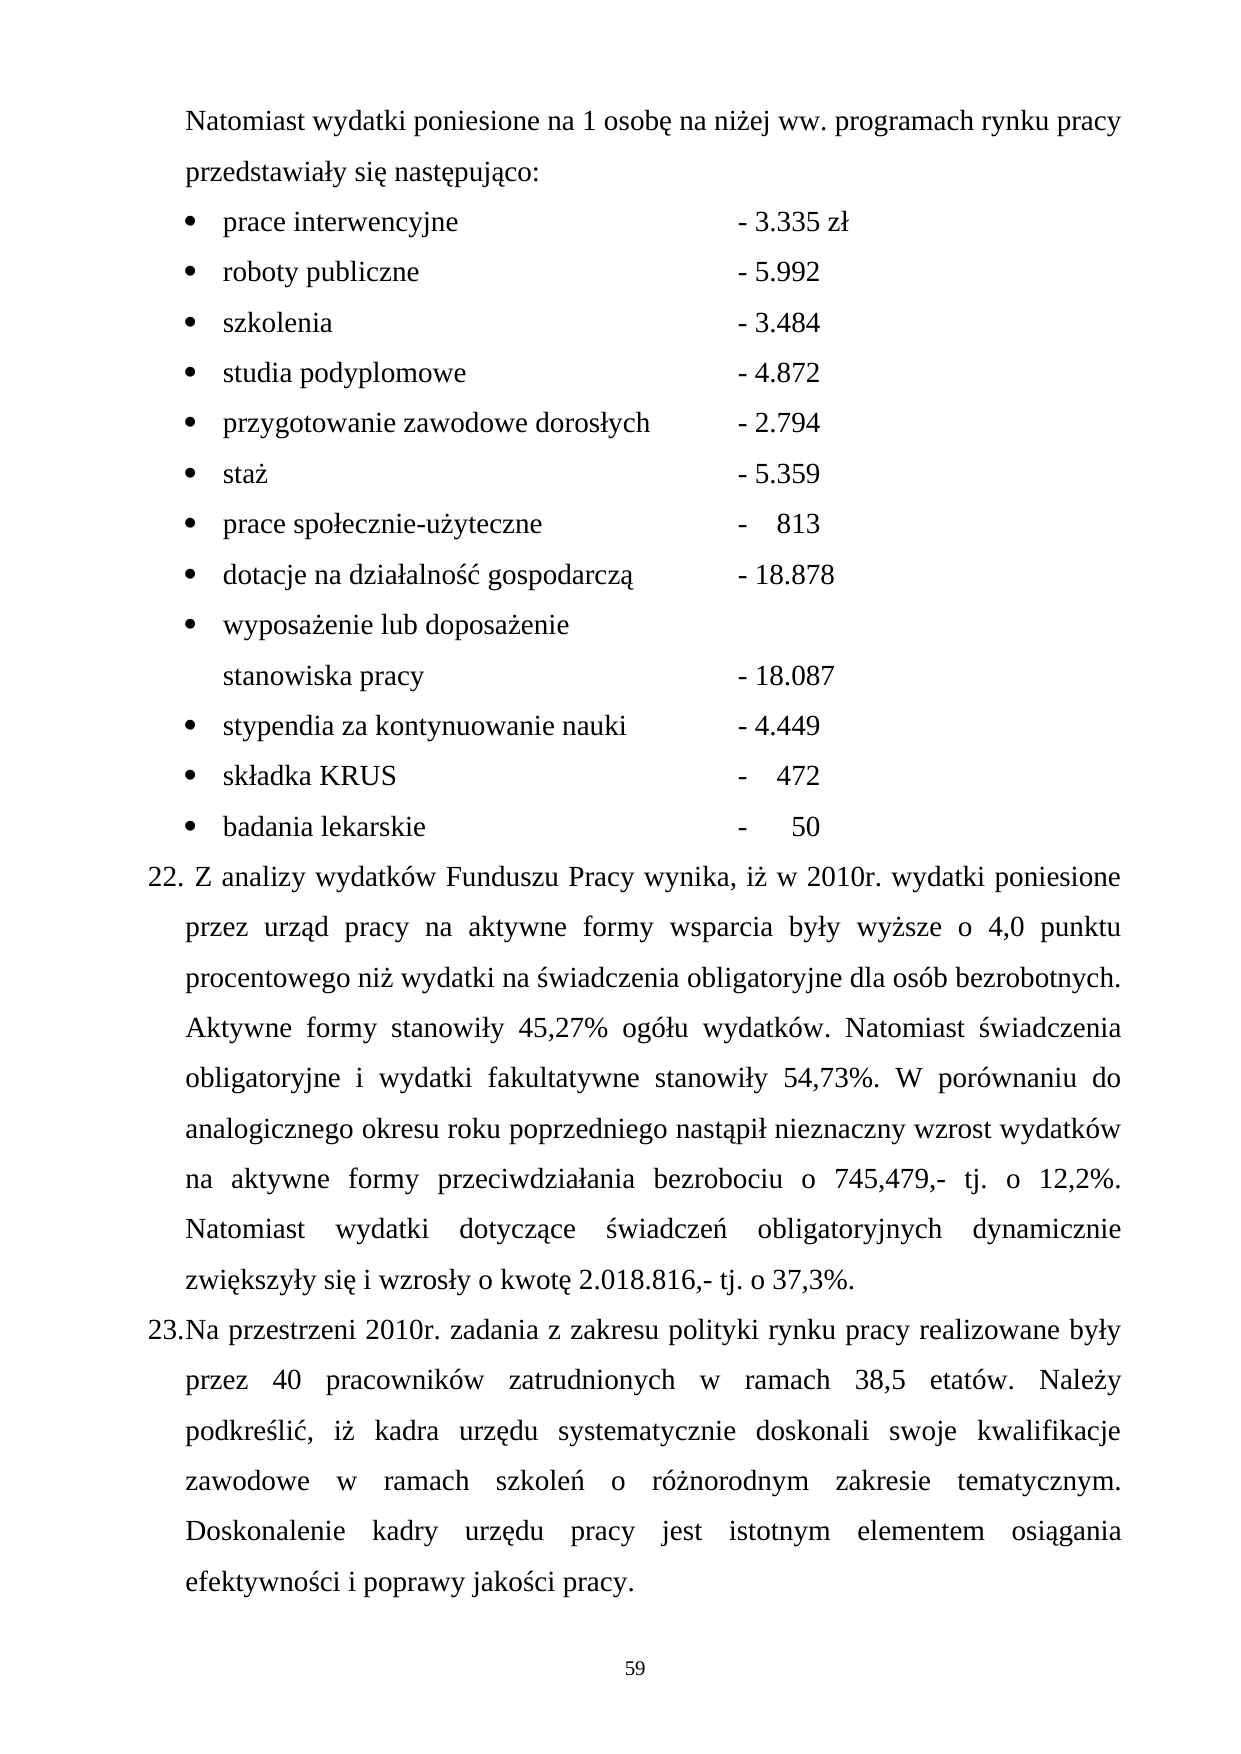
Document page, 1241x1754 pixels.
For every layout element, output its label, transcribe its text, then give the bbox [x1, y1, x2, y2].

list dotacje na działalność gospodarczą - 18.878 [185, 557, 1122, 591]
list prace interwencyjne - 3.335 zł [185, 204, 1122, 238]
text Natomiast wydatki poniesione na 1 osobę na niżej ww. programach rynku pracy przedstawiały się następująco: [185, 103, 1122, 187]
list wyposażenie lub doposażenie [185, 607, 1122, 641]
list stypendia za kontynuowanie nauki - 4.449 [185, 708, 1122, 742]
list studia podyplomowe - 4.872 [185, 355, 1122, 389]
list Z analizy wydatków Funduszu Pracy wynika, iż w 2010r. wydatki poniesione przez urząd pracy na aktywne formy wsparcia były wyższe o 4,0 punktu procentowego niż wydatki na świadczenia obligatoryjne dla osób bezrobotnych. Aktywne formy stanowiły 45,27% ogółu wydatków. Natomiast świadczenia obligatoryjne i wydatki fakultatywne stanowiły 54,73%. W porównaniu do analogicznego okresu roku poprzedniego nastąpił nieznaczny wzrost wydatków na aktywne formy przeciwdziałania bezrobociu o 745,479,- tj. o 12,2%. Natomiast wydatki dotyczące świadczeń obligatoryjnych dynamicznie zwiększyły się i wzrosły o kwotę 2.018.816,- tj. o 37,3%. [148, 859, 1122, 1295]
list Na przestrzeni 2010r. zadania z zakresu polityki rynku pracy realizowane były przez 40 pracowników zatrudnionych w ramach 38,5 etatów. Należy podkreślić, iż kadra urzędu systematycznie doskonali swoje kwalifikacje zawodowe w ramach szkoleń o różnorodnym zakresie tematycznym. Doskonalenie kadry urzędu pracy jest istotnym elementem osiągania efektywności i poprawy jakości pracy. [148, 1312, 1122, 1597]
list prace społecznie-użyteczne - 813 [185, 506, 1122, 540]
list szkolenia - 3.484 [185, 305, 1122, 338]
text stanowiska pracy - 18.087 [223, 658, 1122, 691]
list badania lekarskie - 50 [185, 809, 1122, 842]
list roboty publiczne - 5.992 [185, 254, 1122, 288]
list przygotowanie zawodowe dorosłych - 2.794 [185, 406, 1122, 439]
list staż - 5.359 [185, 456, 1122, 490]
list składka KRUS - 472 [185, 758, 1122, 792]
